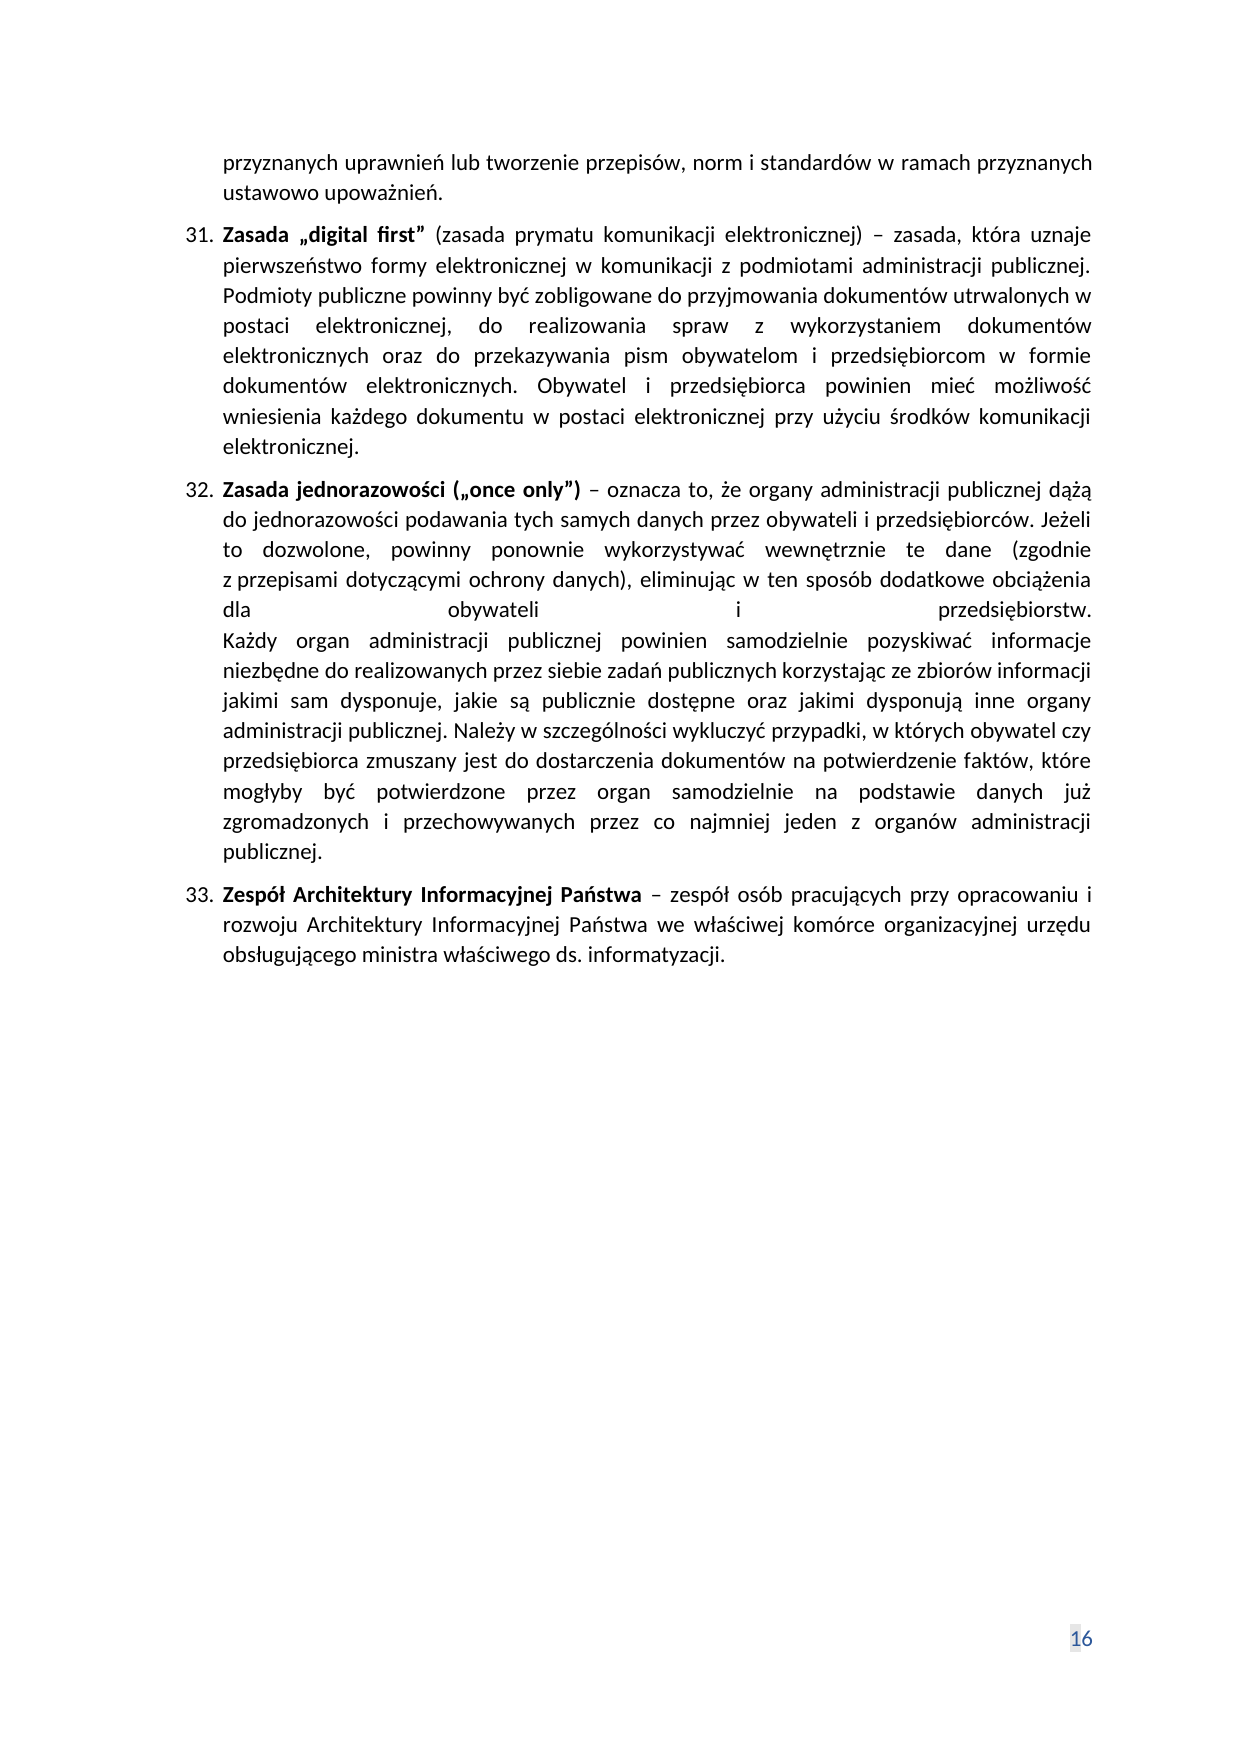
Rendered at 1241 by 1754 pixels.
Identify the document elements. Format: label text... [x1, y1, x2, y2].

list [185, 148, 1093, 206]
list Zasada jednorazowości („once only”) – oznacza to, że organy administracji publicznej dążą do jednorazowości podawania tych samych danych przez obywateli i przedsiębiorców. Jeżeli to dozwolone, powinny ponownie wykorzystywać wewnętrznie te dane (zgodnie z przepisami dotyczącymi ochrony danych), eliminując w ten sposób dodatkowe obciążenia dla obywateli i przedsiębiorstw. Każdy organ administracji publicznej powinien samodzielnie pozyskiwać informacje niezbędne do realizowanych przez siebie zadań publicznych korzystając ze zbiorów informacji jakimi sam dysponuje, jakie są publicznie dostępne oraz jakimi dysponują inne organy administracji publicznej. Należy w szczególności wykluczyć przypadki, w których obywatel czy przedsiębiorca zmuszany jest do dostarczenia dokumentów na potwierdzenie faktów, które mogłyby być potwierdzone przez organ samodzielnie na podstawie danych już zgromadzonych i przechowywanych przez co najmniej jeden z organów administracji publicznej. [185, 475, 1093, 865]
list Zasada „digital first” (zasada prymatu komunikacji elektronicznej) – zasada, która uznaje pierwszeństwo formy elektronicznej w komunikacji z podmiotami administracji publicznej. Podmioty publiczne powinny być zobligowane do przyjmowania dokumentów utrwalonych w postaci elektronicznej, do realizowania spraw z wykorzystaniem dokumentów elektronicznych oraz do przekazywania pism obywatelom i przedsiębiorcom w formie dokumentów elektronicznych. Obywatel i przedsiębiorca powinien mieć możliwość wniesienia każdego dokumentu w postaci elektronicznej przy użyciu środków komunikacji elektronicznej. [185, 221, 1093, 460]
list Zespół Architektury Informacyjnej Państwa – zespół osób pracujących przy opracowaniu i rozwoju Architektury Informacyjnej Państwa we właściwej komórce organizacyjnej urzędu obsługującego ministra właściwego ds. informatyzacji. [185, 880, 1093, 968]
